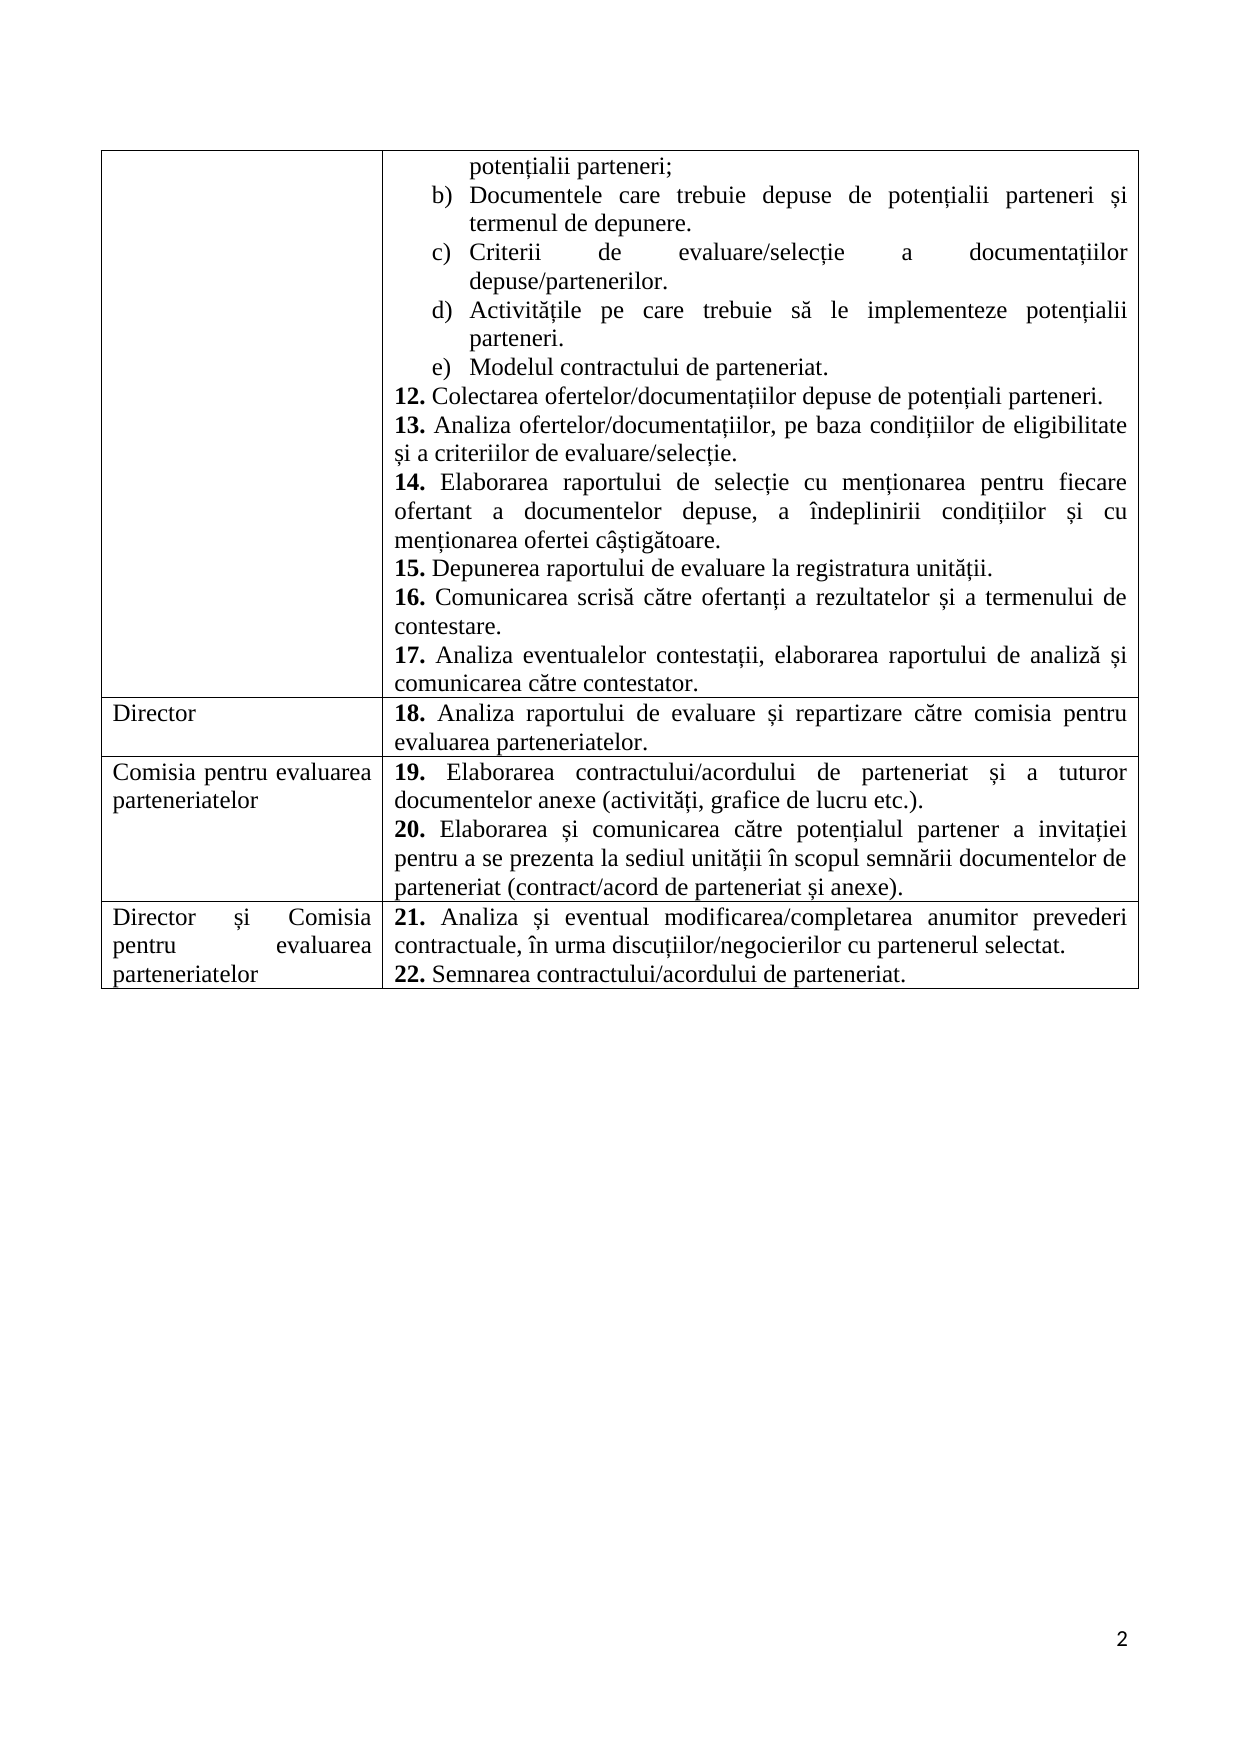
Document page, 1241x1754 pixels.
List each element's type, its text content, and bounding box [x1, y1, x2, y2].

table_cell 21. Analiza și eventual modificarea/completarea anumitor prevederi contractuale, în urma discuțiilor/negocierilor cu partenerul selectat. 22. Semnarea contractului/acordului de parteneriat. [383, 902, 1138, 988]
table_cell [383, 151, 1138, 697]
table_cell Director [102, 698, 382, 756]
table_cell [102, 151, 382, 697]
table_cell 19. Elaborarea contractului/acordului de parteneriat și a tuturor documentelor anexe (activități, grafice de lucru etc.). 20. Elaborarea și comunicarea către potențialul partener a invitației pentru a se prezenta la sediul unității în scopul semnării documentelor de parteneriat (contract/acord de parteneriat și anexe). [383, 757, 1138, 901]
table_cell Comisia pentru evaluarea parteneriatelor [102, 757, 382, 901]
table_cell 18. Analiza raportului de evaluare și repartizare către comisia pentru evaluarea parteneriatelor. [383, 698, 1138, 756]
table_cell Director și Comisia pentru evaluarea parteneriatelor [102, 902, 382, 988]
